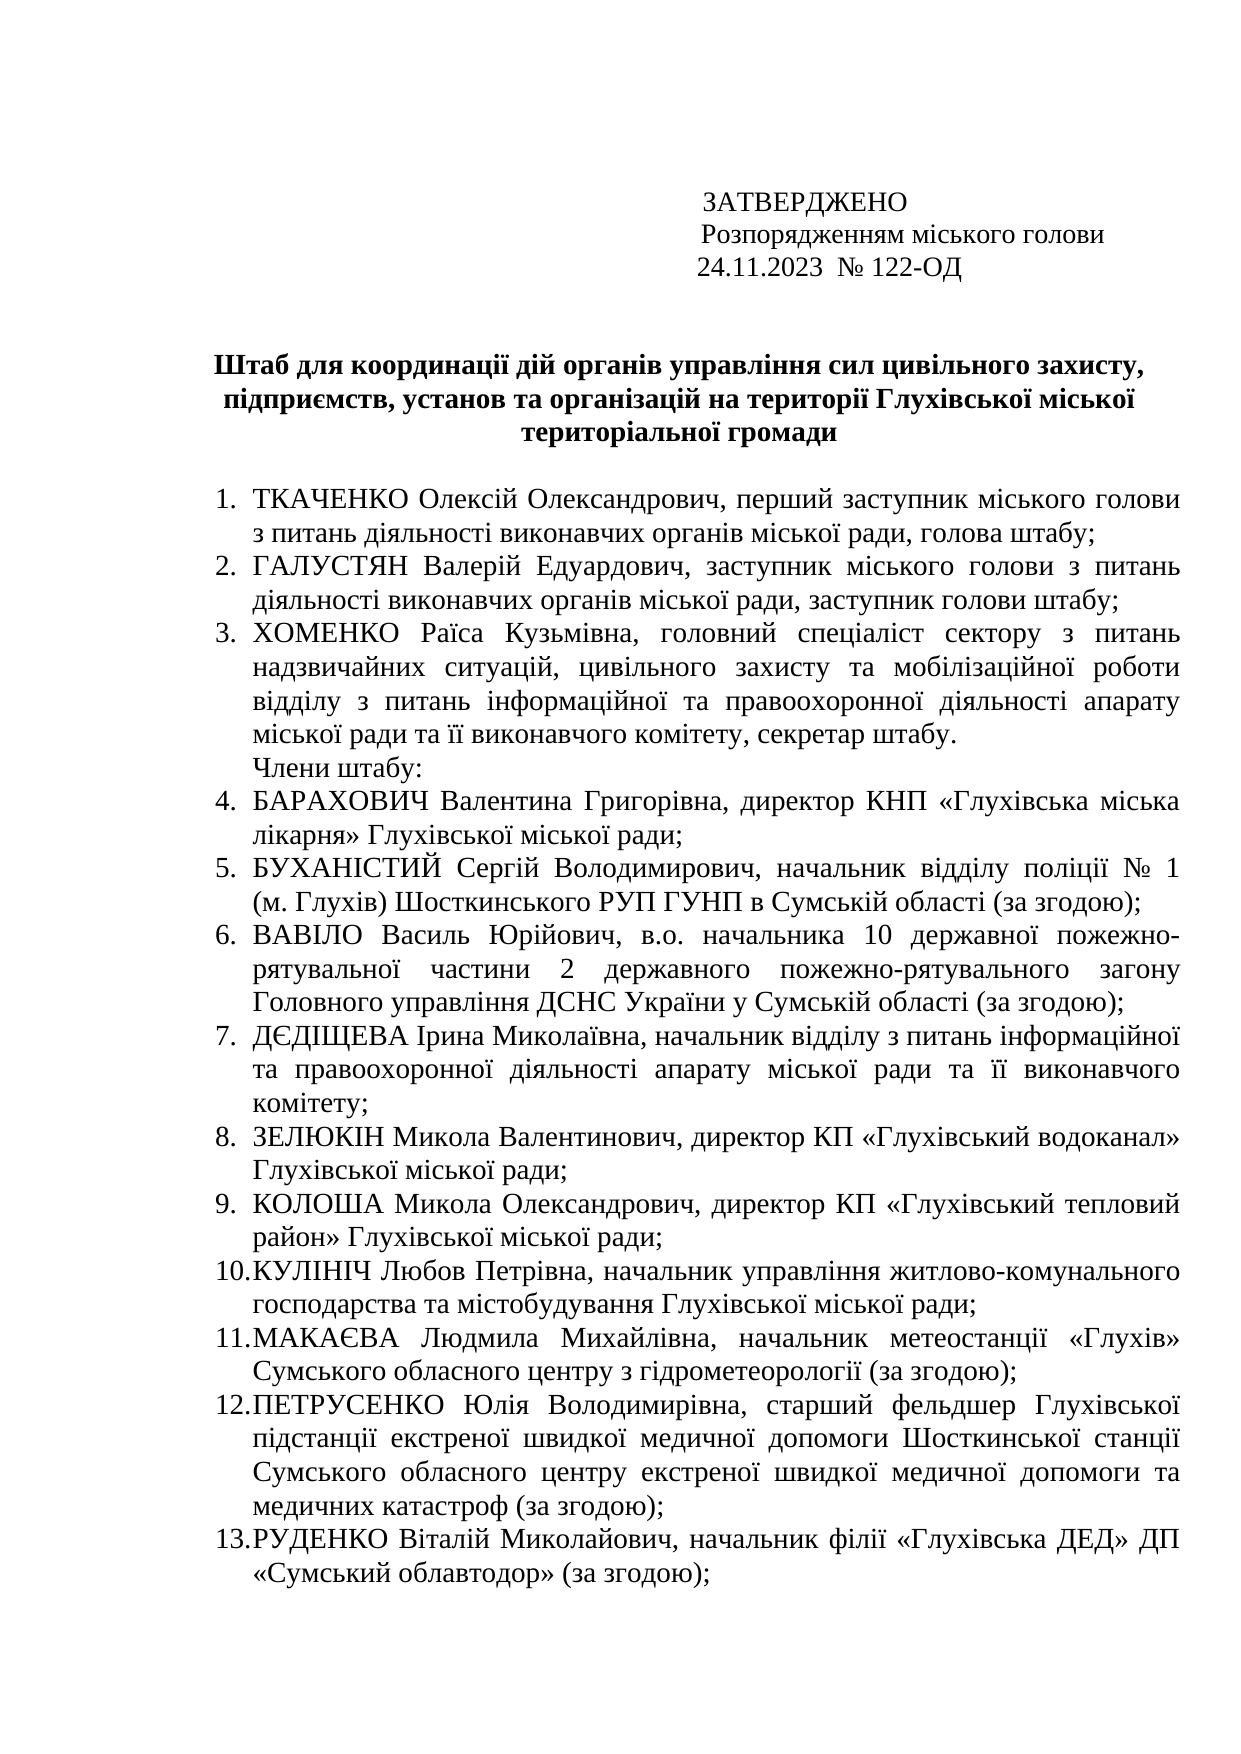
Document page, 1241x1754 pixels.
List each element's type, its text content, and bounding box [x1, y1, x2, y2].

list ПЕТРУСЕНКО Юлія Володимирівна, старший фельдшер Глухівської підстанції екстреної швидкої медичної допомоги Шосткинської станції Сумського обласного центру екстреної швидкої медичної допомоги та медичних катастроф (за згодою); [215, 1387, 1181, 1521]
list ДЄДІЩЕВА Ірина Миколаївна, начальник відділу з питань інформаційної та правоохоронної діяльності апарату міської ради та її виконавчого комітету; [215, 1018, 1181, 1119]
list МАКАЄВА Людмила Михайлівна, начальник метеостанції «Глухів» Сумського обласного центру з гідрометеорології (за згодою); [215, 1320, 1181, 1387]
text Розпорядженням міського голови [177, 218, 1181, 250]
list ГАЛУСТЯН Валерій Едуардович, заступник міського голови з питань діяльності виконавчих органів міської ради, заступник голови штабу; [215, 548, 1181, 616]
list КОЛОША Микола Олександрович, директор КП «Глухівський тепловий район» Глухівської міської ради; [215, 1186, 1181, 1253]
text ЗАТВЕРДЖЕНО [177, 185, 1181, 218]
text 24.11.2023 № 122-ОД [177, 250, 1181, 282]
list ТКАЧЕНКО Олексій Олександрович, перший заступник міського голови з питань діяльності виконавчих органів міської ради, голова штабу; [215, 481, 1181, 548]
list ХОМЕНКО Раїса Кузьмівна, головний спеціаліст сектору з питань надзвичайних ситуацій, цивільного захисту та мобілізаційної роботи відділу з питань інформаційної та правоохоронної діяльності апарату міської ради та її виконавчого комітету, секретар штабу. [215, 616, 1181, 750]
list РУДЕНКО Віталій Миколайович, начальник філії «Глухівська ДЕД» ДП «Сумський облавтодор» (за згодою); [215, 1521, 1181, 1588]
list ВАВІЛО Василь Юрійович, в.о. начальника 10 державної пожежно-рятувальної частини 2 державного пожежно-рятувального загону Головного управління ДСНС України у Сумській області (за згодою); [215, 917, 1181, 1018]
list КУЛІНІЧ Любов Петрівна, начальник управління житлово-комунального господарства та містобудування Глухівської міської ради; [215, 1253, 1181, 1320]
list Члени штабу: [252, 750, 1181, 783]
list БУХАНІСТИЙ Сергій Володимирович, начальник відділу поліції № 1 (м. Глухів) Шосткинського РУП ГУНП в Сумській області (за згодою); [215, 850, 1181, 917]
text Штаб для координації дій органів управління сил цивільного захисту, підприємств, установ та організацій на території Глухівської міської територіальної громади [177, 347, 1181, 448]
list ЗЕЛЮКІН Микола Валентинович, директор КП «Глухівський водоканал» Глухівської міської ради; [215, 1119, 1181, 1186]
list БАРАХОВИЧ Валентина Григорівна, директор КНП «Глухівська міська лікарня» Глухівської міської ради; [215, 783, 1181, 850]
